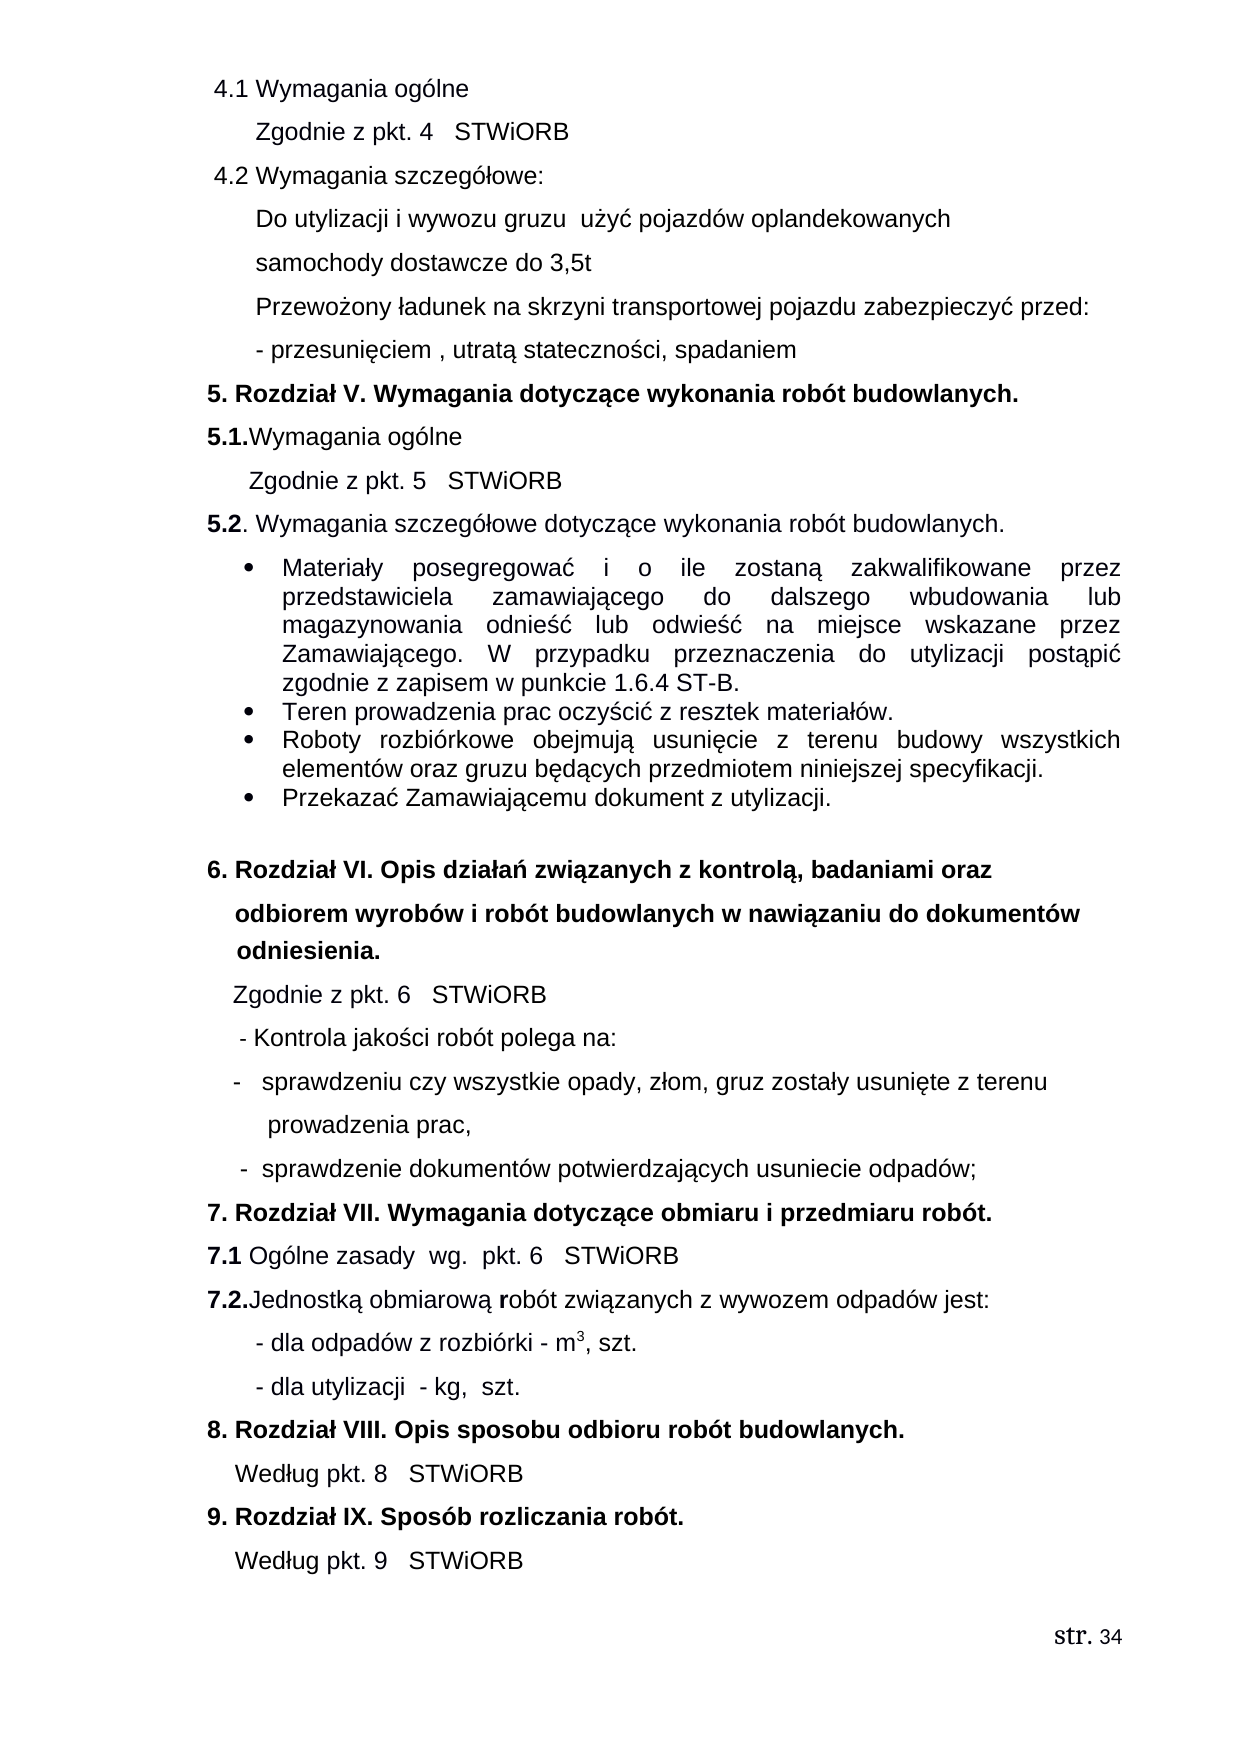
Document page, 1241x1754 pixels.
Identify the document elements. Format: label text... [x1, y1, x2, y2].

list Przekazać Zamawiającemu dokument z utylizacji. [244, 783, 1122, 812]
text Według pkt. 8 STWiORB [207, 1459, 1122, 1488]
list Teren prowadzenia prac oczyścić z resztek materiałów. [244, 697, 1122, 726]
text samochody dostawcze do 3,5t [207, 248, 1122, 277]
text odbiorem wyrobów i robót budowlanych w nawiązaniu do dokumentów odniesienia. [207, 899, 1122, 965]
text Według pkt. 9 STWiORB [207, 1546, 1122, 1575]
text Do utylizacji i wywozu gruzu użyć pojazdów oplandekowanych [207, 204, 1122, 233]
text 7.1 Ogólne zasady wg. pkt. 6 STWiORB [207, 1241, 1122, 1270]
text - przesunięciem , utratą stateczności, spadaniem [207, 335, 1122, 364]
text Zgodnie z pkt. 4 STWiORB [207, 117, 1122, 146]
text 5. Rozdział V. Wymagania dotyczące wykonania robót budowlanych. [207, 379, 1122, 407]
text Przewożony ładunek na skrzyni transportowej pojazdu zabezpieczyć przed: [207, 292, 1122, 320]
text 5.1.Wymagania ogólne [207, 422, 1122, 451]
text - sprawdzenie dokumentów potwierdzających usuniecie odpadów; [177, 1154, 1122, 1183]
list Roboty rozbiórkowe obejmują usunięcie z terenu budowy wszystkich elementów oraz gruzu będących przedmiotem niniejszej specyfikacji. [244, 726, 1122, 783]
text 7. Rozdział VII. Wymagania dotyczące obmiaru i przedmiaru robót. [207, 1198, 1122, 1226]
text 7.2.Jednostką obmiarową robót związanych z wywozem odpadów jest: [207, 1285, 1122, 1313]
text Zgodnie z pkt. 6 STWiORB [177, 980, 1122, 1009]
text 4.2 Wymagania szczegółowe: [207, 161, 1122, 190]
text - dla utylizacji - kg, szt. [207, 1372, 1122, 1401]
text 9. Rozdział IX. Sposób rozliczania robót. [207, 1502, 1122, 1531]
text prowadzenia prac, [177, 1111, 1122, 1139]
text - Kontrola jakości robót polega na: [177, 1023, 1122, 1052]
text 6. Rozdział VI. Opis działań związanych z kontrolą, badaniami oraz [207, 856, 1122, 884]
list Materiały posegregować i o ile zostaną zakwalifikowane przez przedstawiciela zamawiającego do dalszego wbudowania lub magazynowania odnieść lub odwieść na miejsce wskazane przez Zamawiającego. W przypadku przeznaczenia do utylizacji postąpić zgodnie z zapisem w punkcie 1.6.4 ST-B. [244, 553, 1122, 697]
text - sprawdzeniu czy wszystkie opady, złom, gruz zostały usunięte z terenu [177, 1067, 1122, 1096]
text 4.1 Wymagania ogólne [207, 74, 1122, 103]
text 5.2. Wymagania szczegółowe dotyczące wykonania robót budowlanych. [207, 509, 1122, 538]
text 8. Rozdział VIII. Opis sposobu odbioru robót budowlanych. [207, 1415, 1122, 1444]
text - dla odpadów z rozbiórki - m3, szt. [207, 1328, 1122, 1357]
text Zgodnie z pkt. 5 STWiORB [207, 466, 1122, 494]
